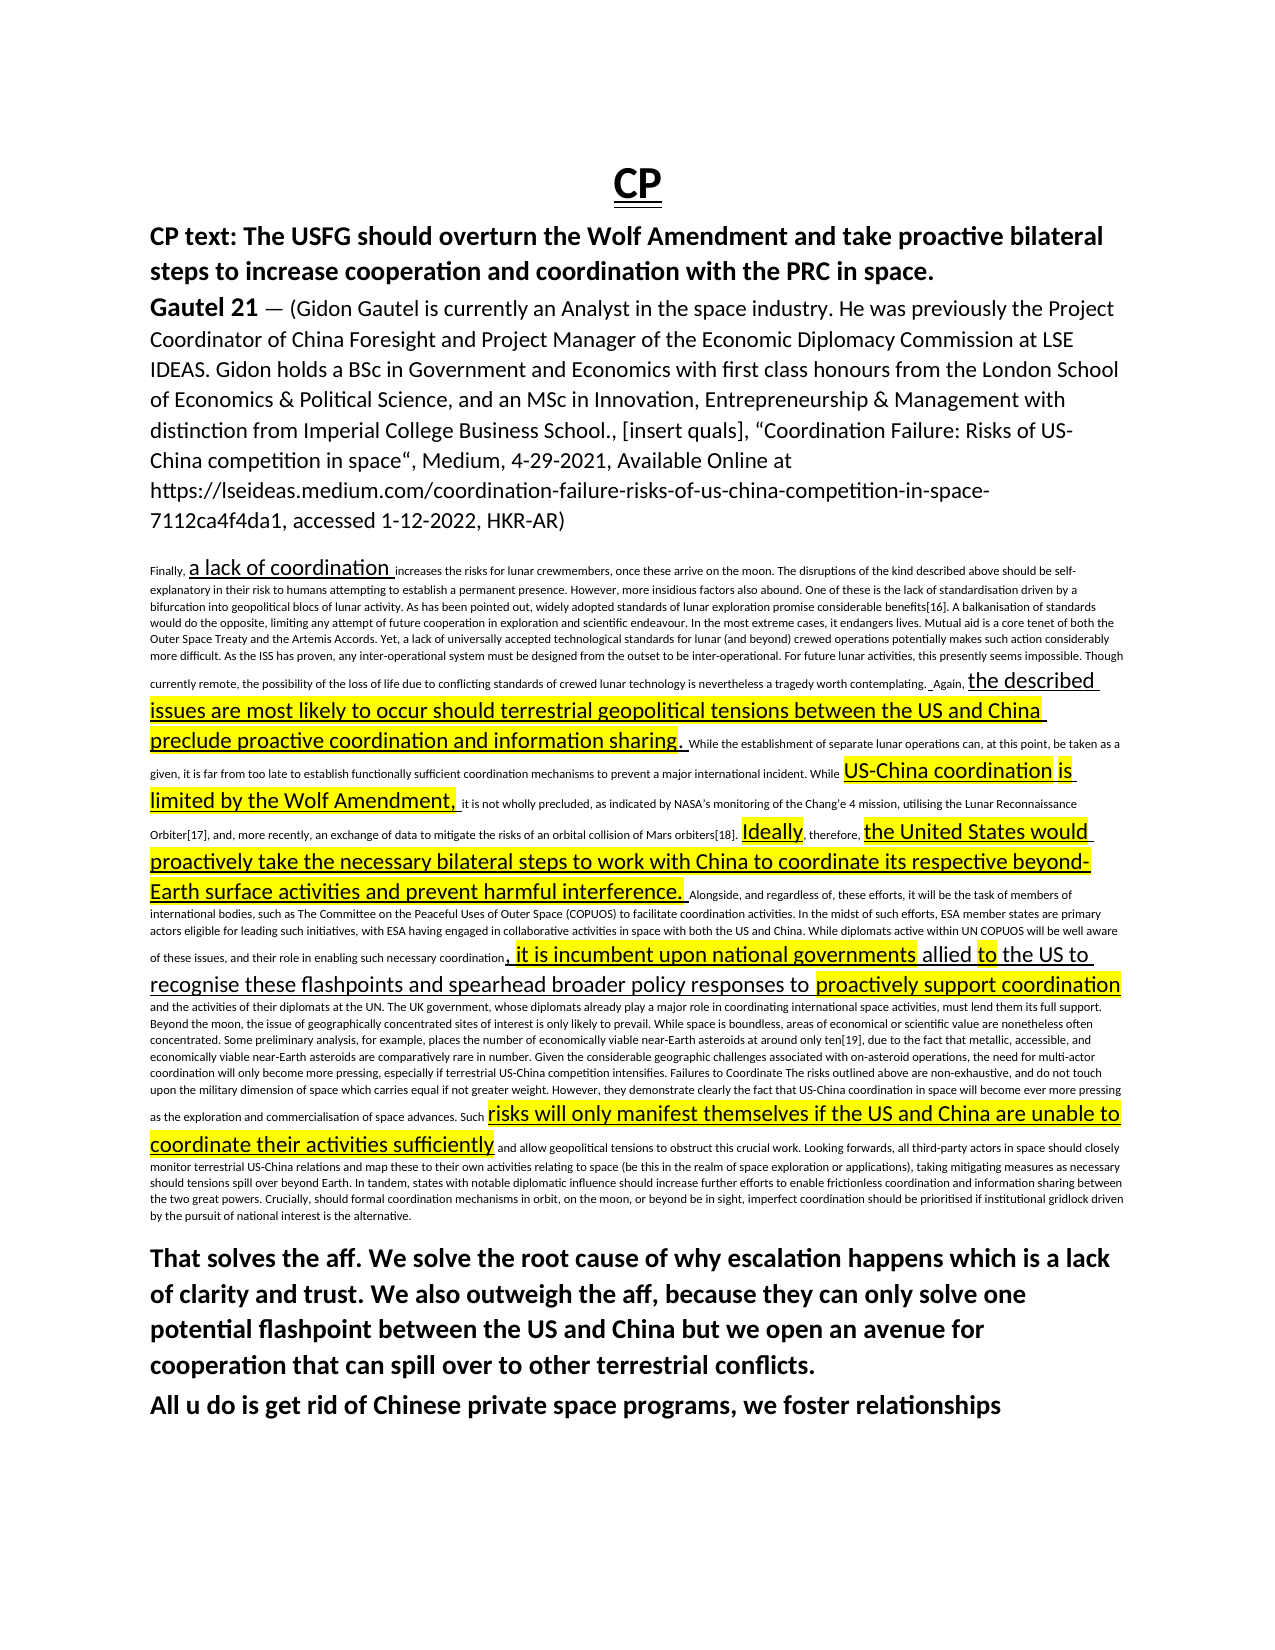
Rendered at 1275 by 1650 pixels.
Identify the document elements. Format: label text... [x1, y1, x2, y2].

text Finally, a lack of coordination increases the risks for lunar crewmembers, once these arrive on the moon. The disruptions of the kind described above should be self-explanatory in their risk to humans attempting to establish a permanent presence. However, more insidious factors also abound. One of these is the lack of standardisation driven by a bifurcation into geopolitical blocs of lunar activity. As has been pointed out, widely adopted standards of lunar exploration promise considerable benefits[16]. A balkanisation of standards would do the opposite, limiting any attempt of future cooperation in exploration and scientific endeavour. In the most extreme cases, it endangers lives. Mutual aid is a core tenet of both the Outer Space Treaty and the Artemis Accords. Yet, a lack of universally accepted technological standards for lunar (and beyond) crewed operations potentially makes such action considerably more difficult. As the ISS has proven, any inter-operational system must be designed from the outset to be inter-operational. For future lunar activities, this presently seems impossible. Though currently remote, the possibility of the loss of life due to conflicting standards of crewed lunar technology is nevertheless a tragedy worth contemplating. Again, the described issues are most likely to occur should terrestrial geopolitical tensions between the US and China preclude proactive coordination and information sharing. While the establishment of separate lunar operations can, at this point, be taken as a given, it is far from too late to establish functionally sufficient coordination mechanisms to prevent a major international incident. While US-China coordination is limited by the Wolf Amendment, it is not wholly precluded, as indicated by NASA’s monitoring of the Chang’e 4 mission, utilising the Lunar Reconnaissance Orbiter[17], and, more recently, an exchange of data to mitigate the risks of an orbital collision of Mars orbiters[18]. Ideally, therefore, the United States would proactively take the necessary bilateral steps to work with China to coordinate its respective beyond-Earth surface activities and prevent harmful interference. Alongside, and regardless of, these efforts, it will be the task of members of international bodies, such as The Committee on the Peaceful Uses of Outer Space (COPUOS) to facilitate coordination activities. In the midst of such efforts, ESA member states are primary actors eligible for leading such initiatives, with ESA having engaged in collaborative activities in space with both the US and China. While diplomats active within UN COPUOS will be well aware of these issues, and their role in enabling such necessary coordination, it is incumbent upon national governments allied to the US to recognise these flashpoints and spearhead broader policy responses to proactively support coordination and the activities of their diplomats at the UN. The UK government, whose diplomats already play a major role in coordinating international space activities, must lend them its full support. Beyond the moon, the issue of geographically concentrated sites of interest is only likely to prevail. While space is boundless, areas of economical or scientific value are nonetheless often concentrated. Some preliminary analysis, for example, places the number of economically viable near-Earth asteroids at around only ten[19], due to the fact that metallic, accessible, and economically viable near-Earth asteroids are comparatively rare in number. Given the considerable geographic challenges associated with on-asteroid operations, the need for multi-actor coordination will only become more pressing, especially if terrestrial US-China competition intensifies. Failures to Coordinate The risks outlined above are non-exhaustive, and do not touch upon the military dimension of space which carries equal if not greater weight. However, they demonstrate clearly the fact that US-China coordination in space will become ever more pressing as the exploration and commercialisation of space advances. Such risks will only manifest themselves if the US and China are unable to coordinate their activities sufficiently and allow geopolitical tensions to obstruct this crucial work. Looking forwards, all third-party actors in space should closely monitor terrestrial US-China relations and map these to their own activities relating to space (be this in the realm of space exploration or applications), taking mitigating measures as necessary should tensions spill over beyond Earth. In tandem, states with notable diplomatic influence should increase further efforts to enable frictionless coordination and information sharing between the two great powers. Crucially, should formal coordination mechanisms in orbit, on the moon, or beyond be in sight, imperfect coordination should be prioritised if institutional gridlock driven by the pursuit of national interest is the alternative. [150, 553, 1125, 1223]
subtitle CP [150, 154, 1125, 210]
subtitle CP text: The USFG should overturn the Wolf Amendment and take proactive bilateral steps to increase cooperation and coordination with the PRC in space. [150, 219, 1125, 287]
subtitle That solves the aff. We solve the root cause of why escalation happens which is a lack of clarity and trust. We also outweigh the aff, because they can only solve one potential flashpoint between the US and China but we open an avenue for cooperation that can spill over to other terrestrial conflicts. [150, 1241, 1125, 1381]
subtitle All u do is get rid of Chinese private space programs, we foster relationships [150, 1388, 1125, 1421]
text Gautel 21 — (Gidon Gautel is currently an Analyst in the space industry. He was previously the Project Coordinator of China Foresight and Project Manager of the Economic Diplomacy Commission at LSE IDEAS. Gidon holds a BSc in Government and Economics with first class honours from the London School of Economics & Political Science, and an MSc in Innovation, Entrepreneurship & Management with distinction from Imperial College Business School., [insert quals], “Coordination Failure: Risks of US-China competition in space“, Medium, 4-29-2021, Available Online at https://lseideas.medium.com/coordination-failure-risks-of-us-china-competition-in-space-7112ca4f4da1, accessed 1-12-2022, HKR-AR) [150, 290, 1125, 534]
